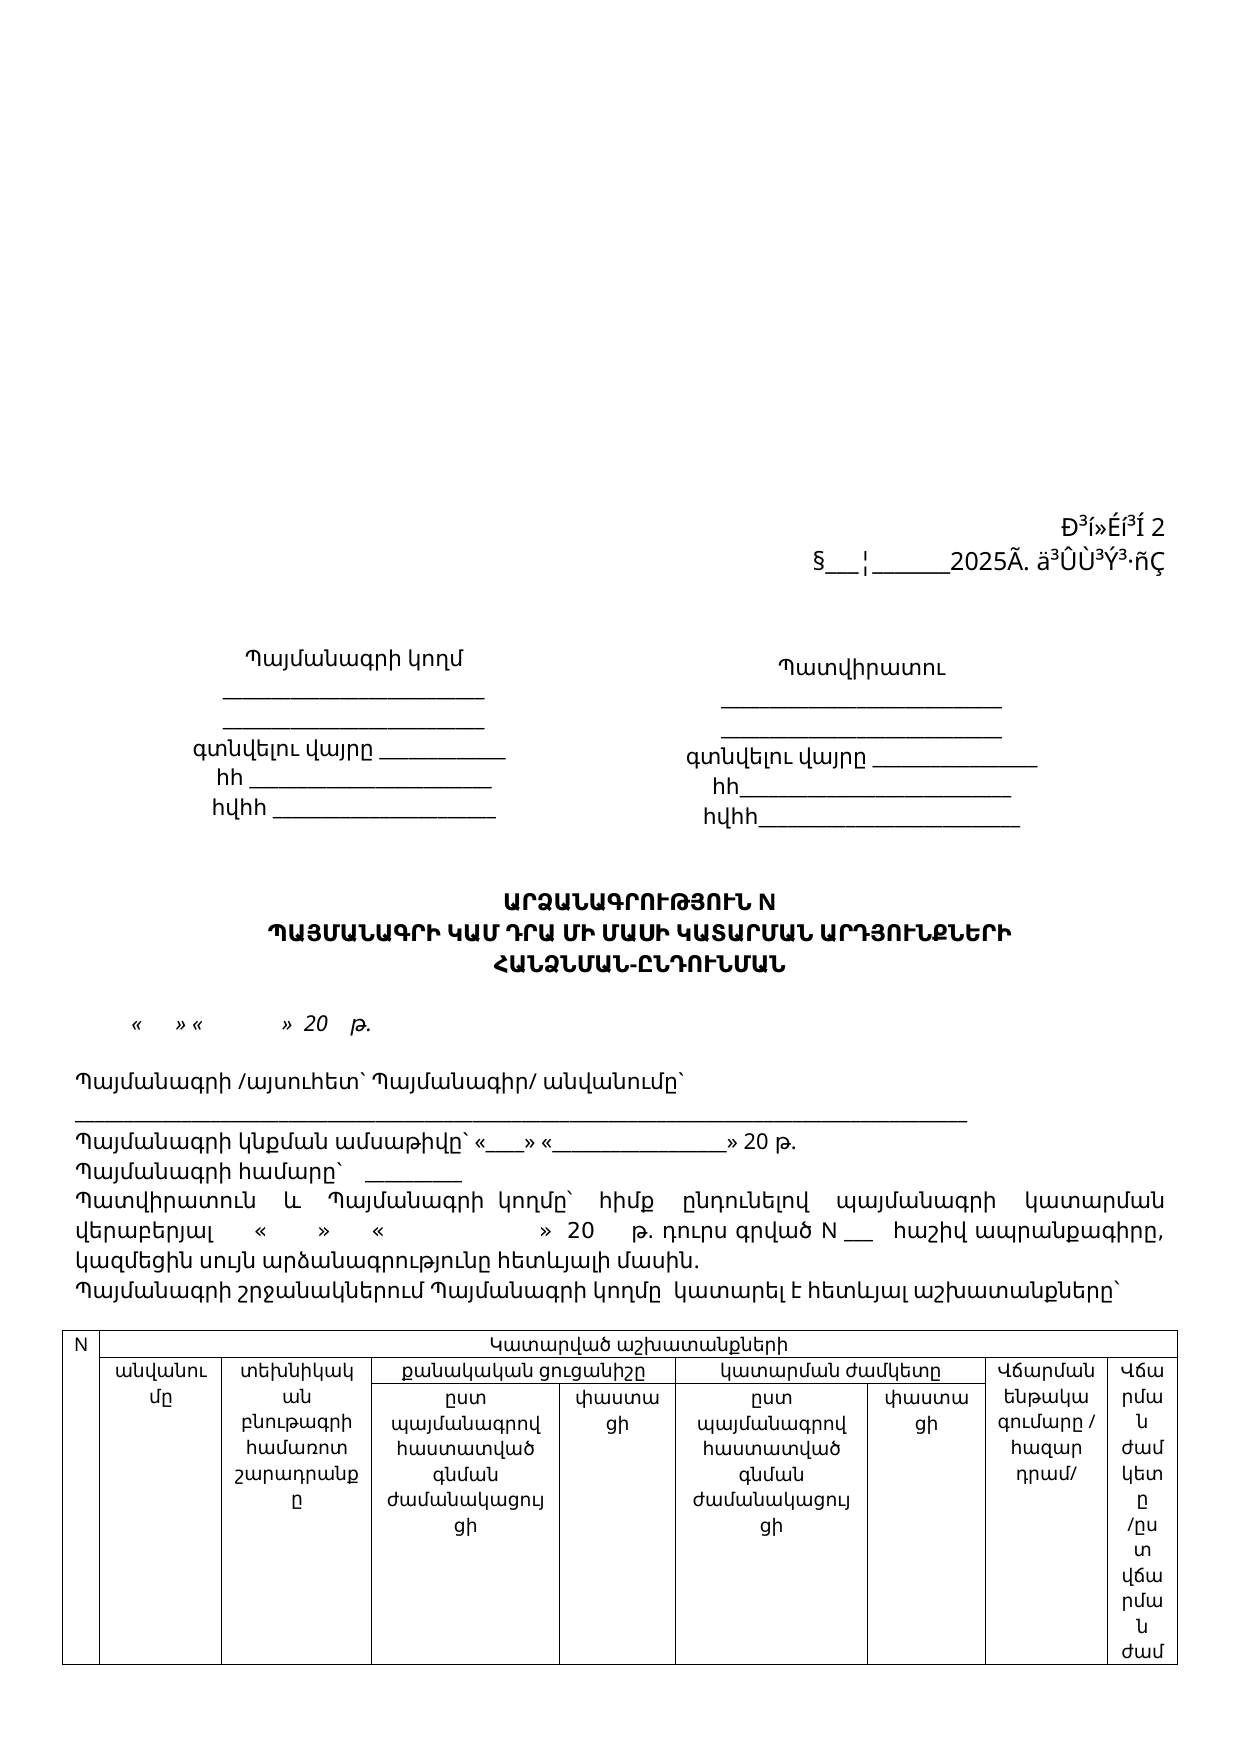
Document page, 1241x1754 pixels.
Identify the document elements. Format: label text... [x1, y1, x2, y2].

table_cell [676, 1384, 867, 1664]
text Պայմանագրի /այսուհետ` Պայմանագիր/ անվանումը` ____________________________________________________________________________________________ [75, 1066, 1165, 1126]
text Ð³í»Éí³Í 2 [900, 510, 1165, 544]
table_cell անվանումը [100, 1358, 221, 1664]
text « » « » 20 թ. [75, 1008, 1165, 1038]
text §___¦_______2025Ã. ä³ÛÙ³Ý³·ñÇ [75, 544, 1165, 578]
table_cell փաստացի [560, 1384, 675, 1664]
table_cell քանակական ցուցանիշը [372, 1358, 675, 1383]
table_header N [63, 1331, 99, 1664]
table_cell կատարման ժամկետը [676, 1358, 985, 1383]
text Պայմանագրի շրջանակներում Պայմանագրի կողմը կատարել է հետևյալ աշխատանքները՝ [75, 1275, 1165, 1305]
table_header Կատարված աշխատանքների [100, 1331, 1177, 1357]
text Պատվիրատուն և Պայմանագրի կողմը՝ հիմք ընդունելով պայմանագրի կատարման վերաբերյալ « » « » 20 թ. դուրս գրված N ___ հաշիվ ապրանքագիրը, կազմեցին սույն արձանագրությունը հետևյալի մասին. [75, 1186, 1165, 1275]
table_cell տեխնիկական բնութագրի համառոտ շարադրանքը [222, 1358, 371, 1664]
text ՀԱՆՁՆՄԱՆ-ԸՆԴՈՒՆՄԱՆ [75, 948, 1165, 980]
text Պայմանագրի համարը` __________ [75, 1156, 1165, 1186]
table_cell Վճարման ժամկետը /ըստ վճարման ժամանակացույցի/ [1108, 1358, 1177, 1664]
table_cell Վճարման ենթակա գումարը /հազար դրամ/ [986, 1358, 1107, 1664]
text ԱՐՁԱՆԱԳՐՈՒԹՅՈՒՆ N [75, 886, 1165, 917]
table_header Պատվիրատու _____________________________ _____________________________ գտնվելու վայրը _________________ հհ____________________________ հվհհ___________________________ [595, 643, 1128, 839]
text Պայմանագրի կնքման ամսաթիվը` «____» «__________________» 20 թ. [75, 1126, 1165, 1156]
table_header Պայմանագրի կողմ ___________________________ ___________________________ գտնվելու վայրը ______________ հհ _________________________ հվհհ _______________________ [112, 643, 595, 839]
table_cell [372, 1384, 559, 1664]
text ՊԱՅՄԱՆԱԳՐԻ ԿԱՄ ԴՐԱ ՄԻ ՄԱՍԻ ԿԱՏԱՐՄԱՆ ԱՐԴՅՈՒՆՔՆԵՐԻ [75, 917, 1165, 948]
table_cell փաստացի [868, 1384, 985, 1664]
